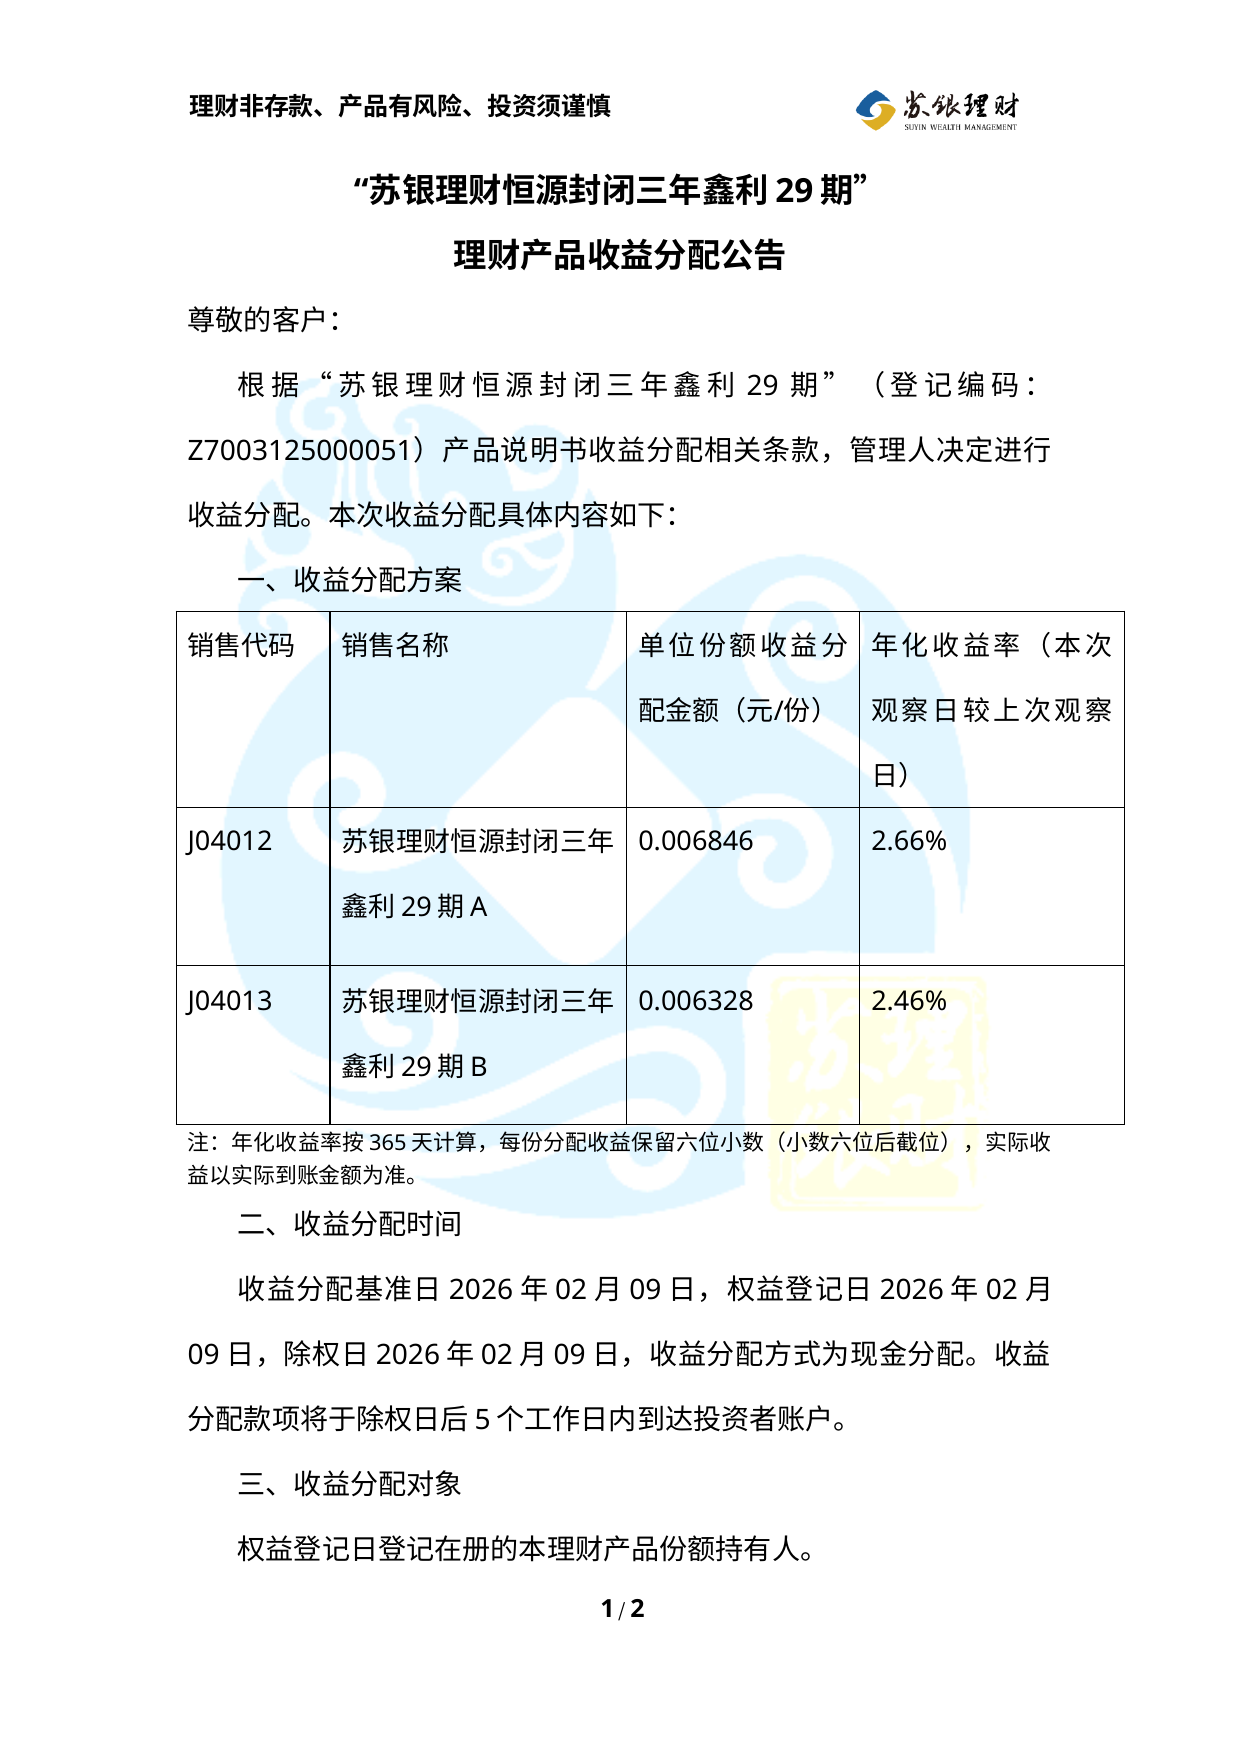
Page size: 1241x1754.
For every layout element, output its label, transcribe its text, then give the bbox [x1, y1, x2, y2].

table_header 销售代码 [177, 612, 329, 807]
table_cell 0.006328 [627, 966, 859, 1124]
text 根据“苏银理财恒源封闭三年鑫利29期”（登记编码：Z7003125000051）产品说明书收益分配相关条款，管理人决定进行收益分配。本次收益分配具体内容如下： [187, 351, 1053, 546]
text 收益分配基准日2026年02月09日，权益登记日2026年02月09日，除权日2026年02月09日，收益分配方式为现金分配。收益分配款项将于除权日后5个工作日内到达投资者账户。 [187, 1255, 1053, 1450]
table_header 年化收益率（本次观察日较上次观察日） [860, 612, 1124, 807]
table_cell J04012 [177, 808, 329, 965]
table_header 单位份额收益分配金额（元/份） [627, 612, 859, 807]
text 理财产品收益分配公告 [187, 221, 1053, 286]
text “苏银理财恒源封闭三年鑫利29期” [187, 156, 1053, 221]
table_cell 0.006846 [627, 808, 859, 965]
table_header 销售名称 [331, 612, 626, 807]
text 二、收益分配时间 [187, 1190, 1053, 1255]
picture [831, 73, 1049, 143]
table_cell 苏银理财恒源封闭三年鑫利29期A [331, 808, 626, 965]
text 注：年化收益率按365天计算，每份分配收益保留六位小数（小数六位后截位），实际收益以实际到账金额为准。 [187, 1125, 1053, 1190]
table_cell 苏银理财恒源封闭三年鑫利29期B [331, 966, 626, 1124]
text 三、收益分配对象 [187, 1450, 1053, 1515]
table_cell 2.46% [860, 966, 1124, 1124]
text 权益登记日登记在册的本理财产品份额持有人。 [187, 1515, 1053, 1580]
text 尊敬的客户： [187, 286, 1053, 351]
table_cell 2.66% [860, 808, 1124, 965]
table_cell J04013 [177, 966, 329, 1124]
list 收益分配方案 [187, 546, 1053, 611]
